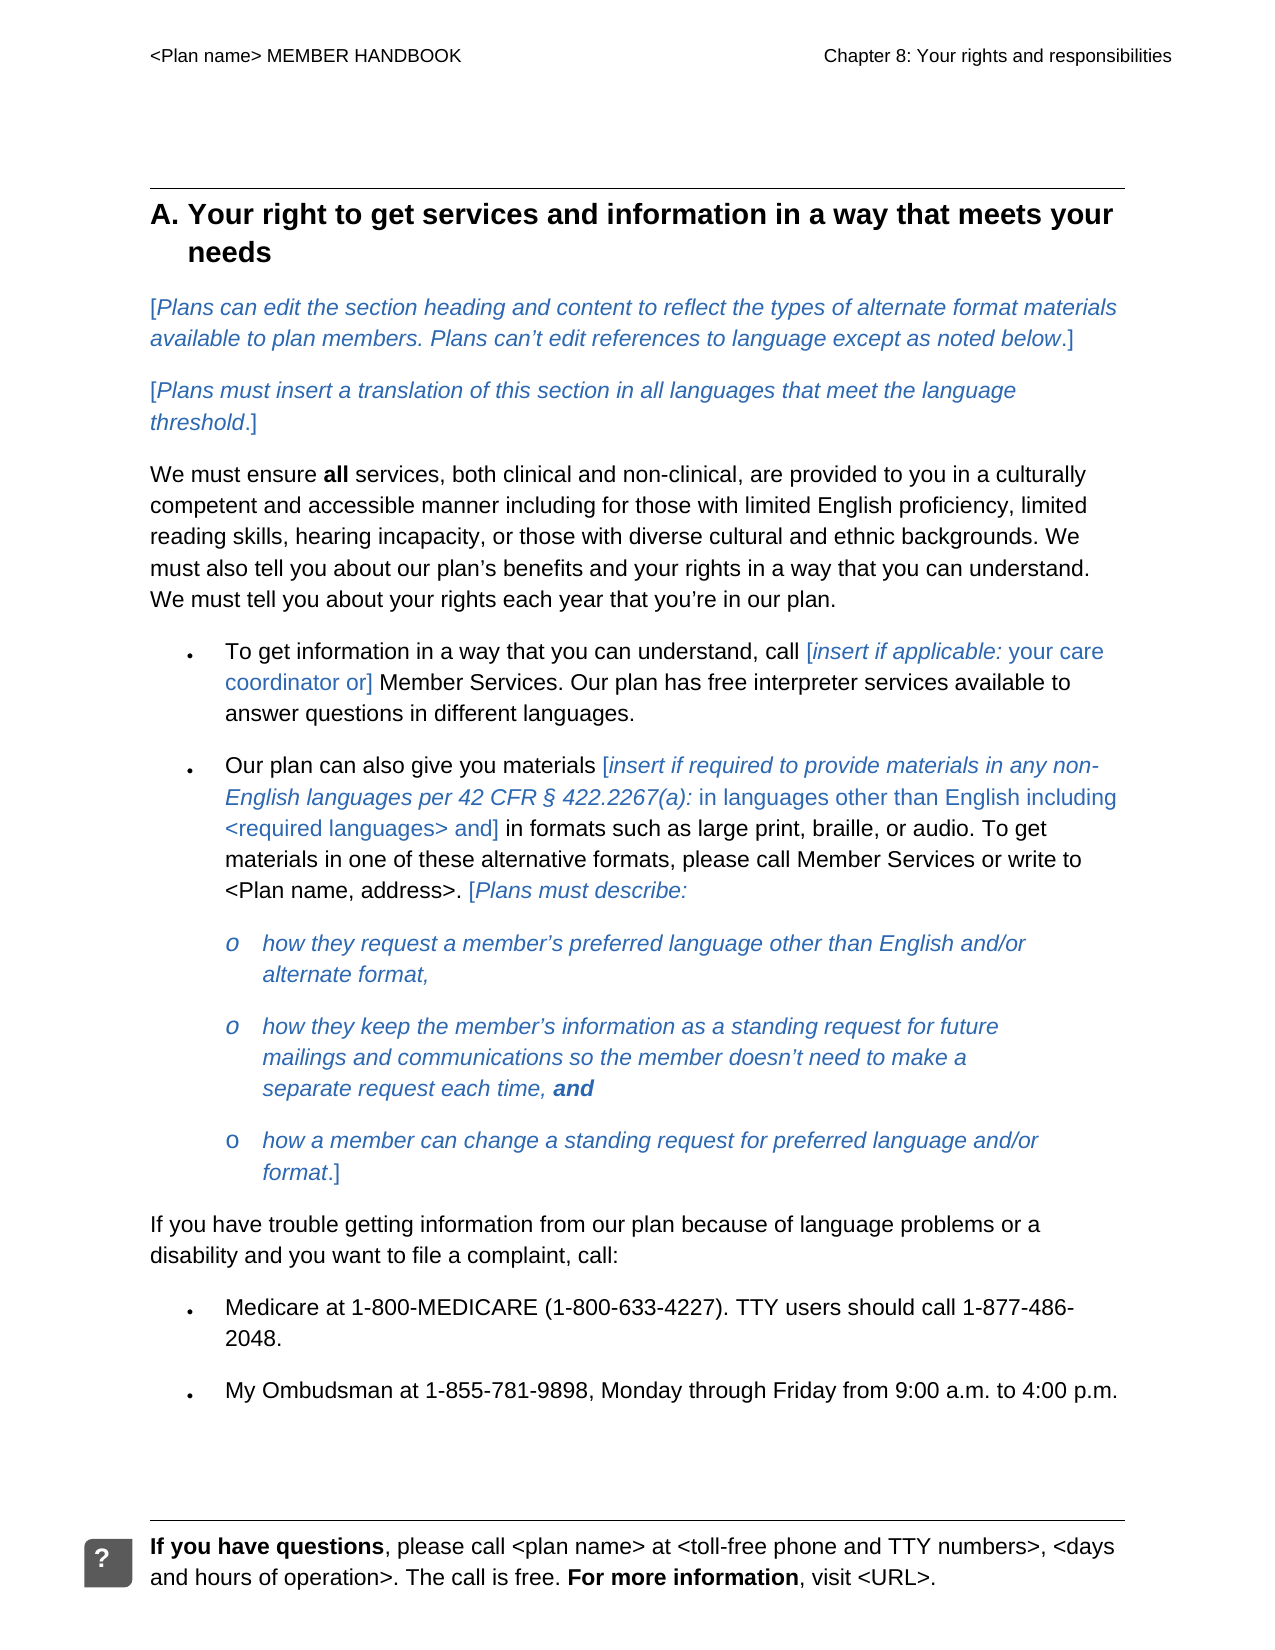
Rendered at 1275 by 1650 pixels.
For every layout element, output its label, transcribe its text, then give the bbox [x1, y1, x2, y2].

text [Plans can edit the section heading and content to reflect the types of alternate format materials available to plan members. Plans can’t edit references to language except as noted below.] [150, 291, 1125, 353]
list My Ombudsman at 1-855-781-9898, Monday through Friday from 9:00 a.m. to 4:00 p.m. [187, 1374, 1125, 1405]
list Our plan can also give you materials [insert if required to provide materials in any non-English languages per 42 CFR § 422.2267(a): in languages other than English including <required languages> and] in formats such as large print, braille, or audio. To get materials in one of these alternative formats, please call Member Services or write to <Plan name, address>. [Plans must describe: [187, 749, 1125, 905]
text We must ensure all services, both clinical and non-clinical, are provided to you in a culturally competent and accessible manner including for those with limited English proficiency, limited reading skills, hearing incapacity, or those with diverse cultural and ethnic backgrounds. We must also tell you about our plan’s benefits and your rights in a way that you can understand. We must tell you about your rights each year that you’re in our plan. [150, 457, 1125, 613]
subtitle Your right to get services and information in a way that meets your needs [150, 189, 1125, 270]
list Medicare at 1-800-MEDICARE (1-800-633-4227). TTY users should call 1-877-486-2048. [187, 1291, 1125, 1353]
list To get information in a way that you can understand, call [insert if applicable: your care coordinator or] Member Services. Our plan has free interpreter services available to answer questions in different languages. [187, 634, 1125, 728]
text how they keep the member’s information as a standing request for future mailings and communications so the member doesn’t need to make a separate request each time, and [225, 1009, 1050, 1103]
text how they request a member’s preferred language other than English and/or alternate format, [225, 926, 1050, 988]
text how a member can change a standing request for preferred language and/or format.] [225, 1124, 1050, 1186]
text [Plans must insert a translation of this section in all languages that meet the language threshold.] [150, 374, 1125, 436]
text If you have trouble getting information from our plan because of language problems or a disability and you want to file a complaint, call: [150, 1207, 1125, 1270]
